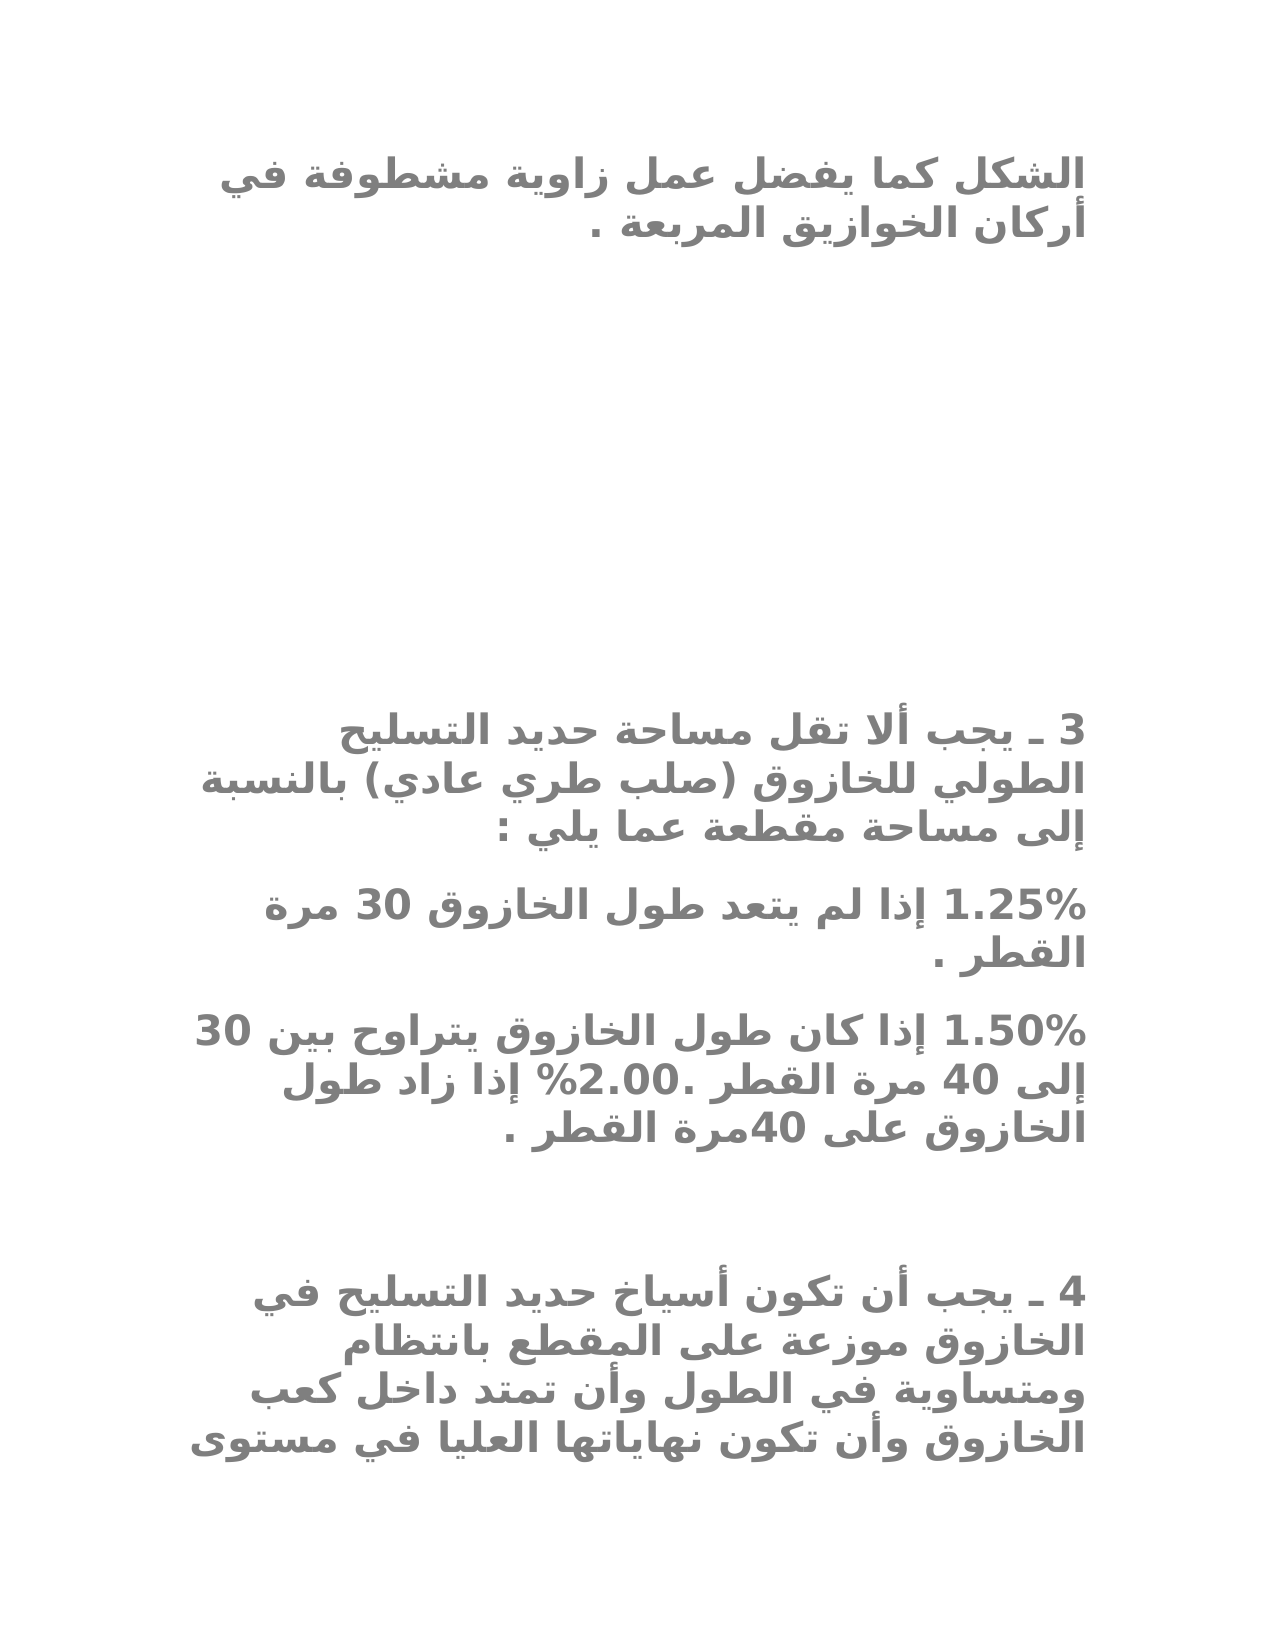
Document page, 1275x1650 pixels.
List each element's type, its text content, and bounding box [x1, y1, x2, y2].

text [187, 1268, 1087, 1462]
text 1.25% إذا لم يتعد طول الخازوق 30 مرة القطر . [187, 881, 1087, 978]
text 3 ـ يجب ألا تقل مساحة حديد التسليح الطولي للخازوق (صلب طري عادي) بالنسبة إلى مساحة مقطعة عما يلي : [187, 706, 1087, 852]
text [187, 150, 1087, 247]
text 1.50% إذا كان طول الخازوق يتراوح بين 30 إلى 40 مرة القطر .2.00% إذا زاد طول الخازوق على 40مرة القطر . [187, 1007, 1087, 1153]
